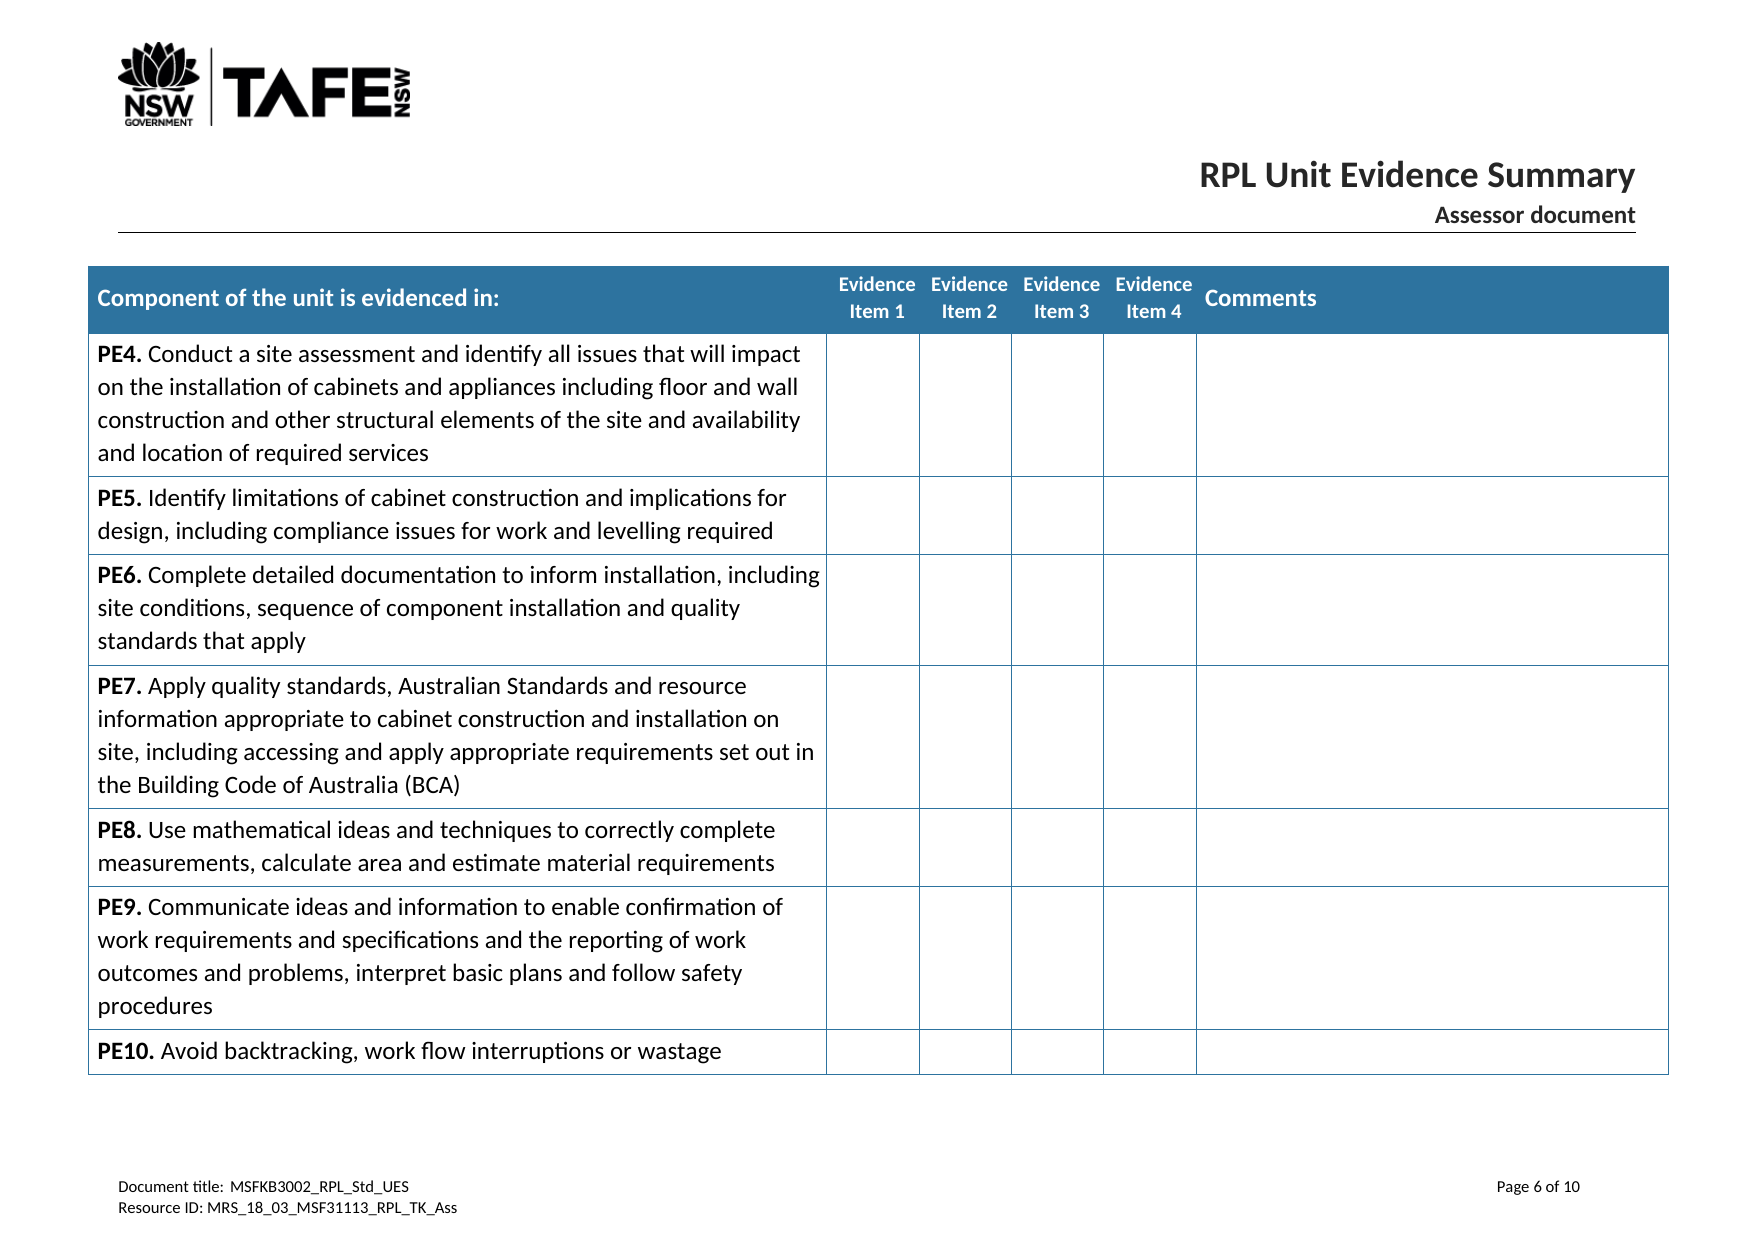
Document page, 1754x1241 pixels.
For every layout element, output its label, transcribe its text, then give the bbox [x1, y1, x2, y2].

table_cell [827, 477, 919, 554]
table_cell [1197, 477, 1668, 554]
table_cell [1012, 477, 1103, 554]
table_cell PE8. Use mathematical ideas and techniques to correctly complete measurements, calculate area and estimate material requirements [89, 809, 826, 886]
table_cell [827, 809, 919, 886]
table_cell [1012, 334, 1103, 476]
table_cell [1104, 666, 1196, 808]
table_cell [827, 666, 919, 808]
table_header Comments [1197, 267, 1668, 333]
table_header Evidence Item 4 [1104, 267, 1196, 333]
table_cell PE6. Complete detailed documentation to inform installation, including site conditions, sequence of component installation and quality standards that apply [89, 555, 826, 664]
table_cell [920, 1030, 1011, 1074]
table_cell [1104, 334, 1196, 476]
table_cell [1104, 887, 1196, 1029]
table_cell [1012, 887, 1103, 1029]
table_cell [1197, 887, 1668, 1029]
table_cell [1012, 809, 1103, 886]
table_cell [1197, 666, 1668, 808]
table_cell [920, 887, 1011, 1029]
table_cell [1104, 477, 1196, 554]
table_cell [1197, 334, 1668, 476]
table_cell [827, 1030, 919, 1074]
table_cell [920, 477, 1011, 554]
table_cell PE10. Avoid backtracking, work flow interruptions or wastage [89, 1030, 826, 1074]
picture [118, 42, 410, 126]
table_cell [827, 887, 919, 1029]
table_cell [1104, 809, 1196, 886]
table_cell [1197, 555, 1668, 664]
table_cell [1197, 1030, 1668, 1074]
table_cell [827, 334, 919, 476]
table_cell [827, 555, 919, 664]
table_cell [920, 809, 1011, 886]
table_cell [1104, 1030, 1196, 1074]
table_header Evidence Item 3 [1012, 267, 1103, 333]
table_header Evidence Item 1 [827, 267, 919, 333]
table_cell [920, 555, 1011, 664]
table_cell [1104, 555, 1196, 664]
table_cell PE9. Communicate ideas and information to enable confirmation of work requirements and specifications and the reporting of work outcomes and problems, interpret basic plans and follow safety procedures [89, 887, 826, 1029]
table_cell [1012, 666, 1103, 808]
table_cell [920, 334, 1011, 476]
table_cell PE7. Apply quality standards, Australian Standards and resource information appropriate to cabinet construction and installation on site, including accessing and apply appropriate requirements set out in the Building Code of Australia (BCA) [89, 666, 826, 808]
table_cell [920, 666, 1011, 808]
table_header Component of the unit is evidenced in: [89, 267, 826, 333]
table_cell [1012, 555, 1103, 664]
table_cell [1012, 1030, 1103, 1074]
table_cell PE4. Conduct a site assessment and identify all issues that will impact on the installation of cabinets and appliances including floor and wall construction and other structural elements of the site and availability and location of required services [89, 334, 826, 476]
table_header Evidence Item 2 [920, 267, 1011, 333]
table_cell [1197, 809, 1668, 886]
table_cell PE5. Identify limitations of cabinet construction and implications for design, including compliance issues for work and levelling required [89, 477, 826, 554]
